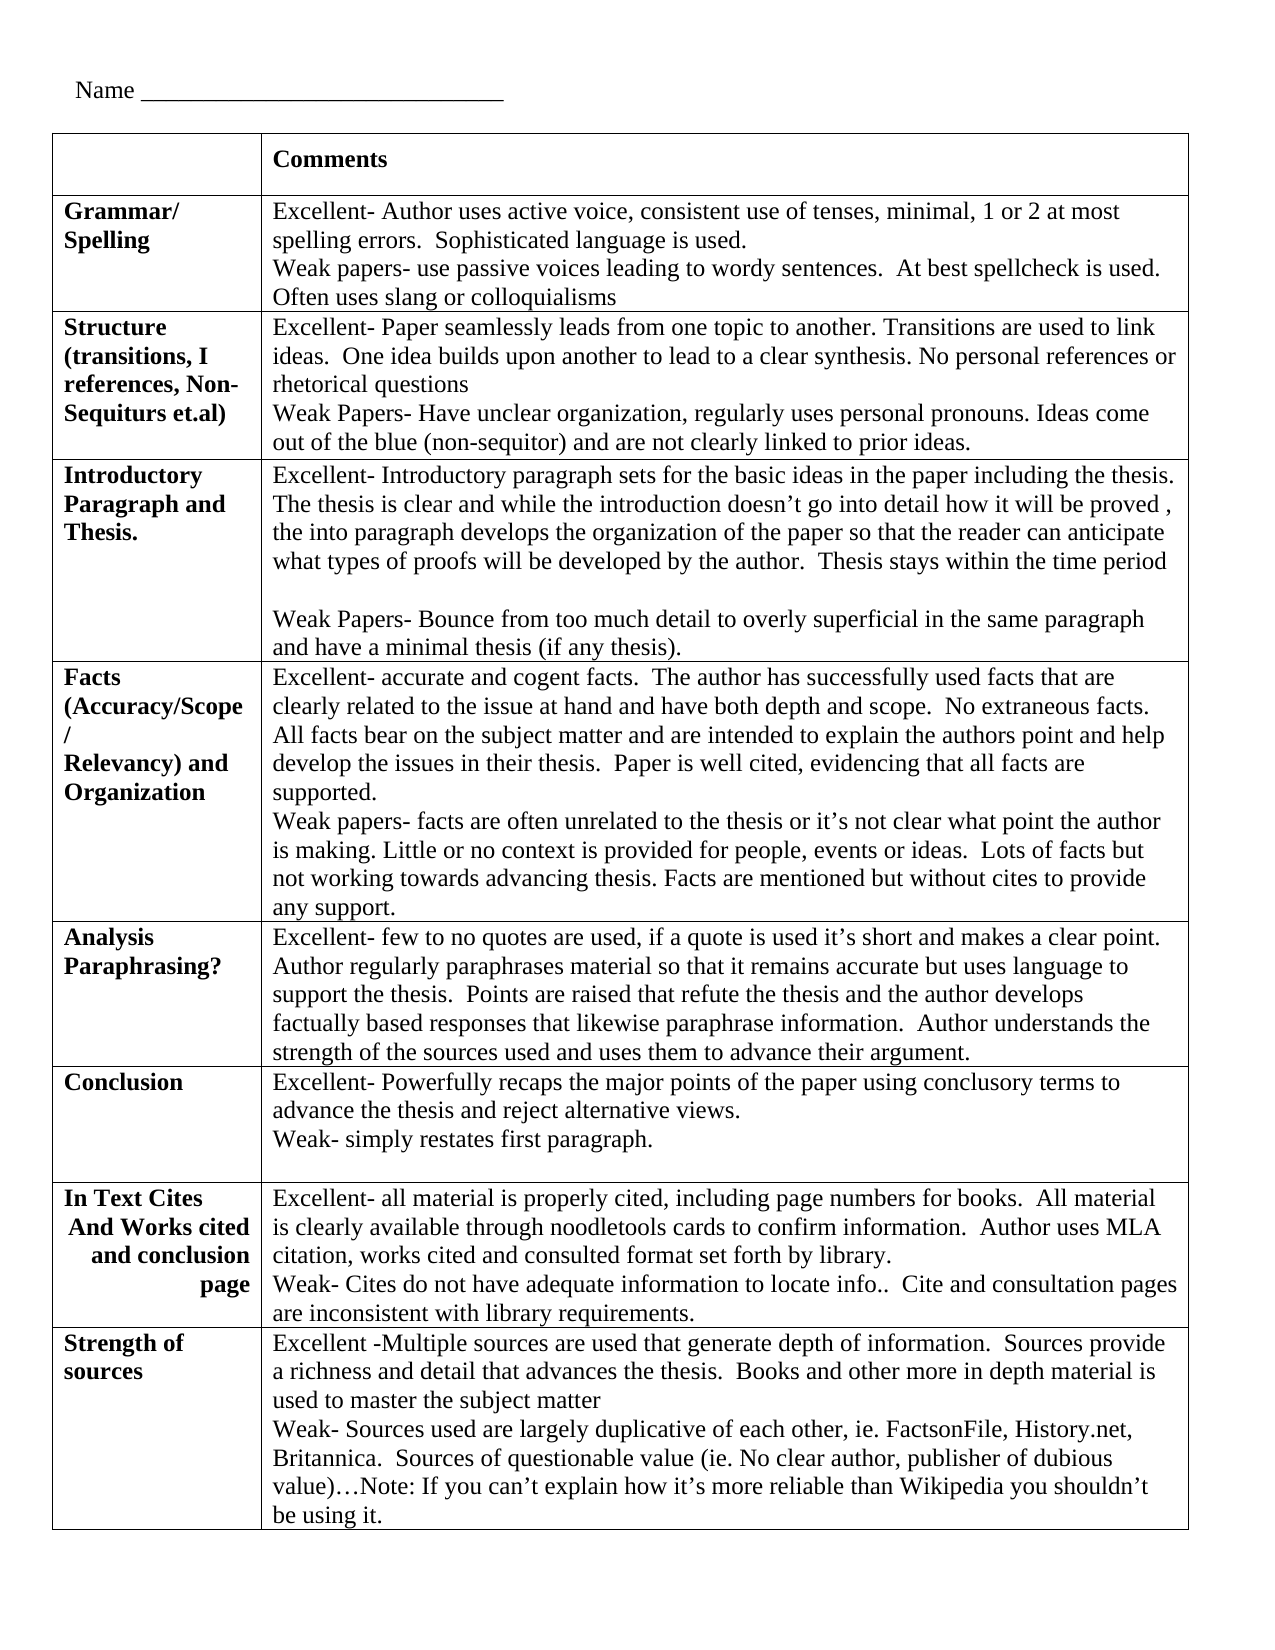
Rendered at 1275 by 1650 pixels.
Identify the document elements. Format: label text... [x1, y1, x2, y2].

table_cell Introductory Paragraph and Thesis. [53, 460, 261, 661]
table_cell Excellent -Multiple sources are used that generate depth of information. Sources provide a richness and detail that advances the thesis. Books and other more in depth material is used to master the subject matter Weak- Sources used are largely duplicative of each other, ie. FactsonFile, History.net, Britannica. Sources of questionable value (ie. No clear author, publisher of dubious value)…Note: If you can’t explain how it’s more reliable than Wikipedia you shouldn’t be using it. [262, 1328, 1188, 1529]
table_cell Excellent- few to no quotes are used, if a quote is used it’s short and makes a clear point. Author regularly paraphrases material so that it remains accurate but uses language to support the thesis. Points are raised that refute the thesis and the author develops factually based responses that likewise paraphrase information. Author understands the strength of the sources used and uses them to advance their argument. [262, 922, 1188, 1066]
table_cell Excellent- Paper seamlessly leads from one topic to another. Transitions are used to link ideas. One idea builds upon another to lead to a clear synthesis. No personal references or rhetorical questions Weak Papers- Have unclear organization, regularly uses personal pronouns. Ideas come out of the blue (non-sequitor) and are not clearly linked to prior ideas. [262, 312, 1188, 459]
table_cell Excellent- Author uses active voice, consistent use of tenses, minimal, 1 or 2 at most spelling errors. Sophisticated language is used. Weak papers- use passive voices leading to wordy sentences. At best spellcheck is used. Often uses slang or colloquialisms [262, 196, 1188, 311]
table_header [53, 134, 261, 195]
table_cell Excellent- Powerfully recaps the major points of the paper using conclusory terms to advance the thesis and reject alternative views. Weak- simply restates first paragraph. [262, 1067, 1188, 1182]
table_cell Grammar/ Spelling [53, 196, 261, 311]
table_cell Excellent- Introductory paragraph sets for the basic ideas in the paper including the thesis. The thesis is clear and while the introduction doesn’t go into detail how it will be proved , the into paragraph develops the organization of the paper so that the reader can anticipate what types of proofs will be developed by the author. Thesis stays within the time period Weak Papers- Bounce from too much detail to overly superficial in the same paragraph and have a minimal thesis (if any thesis). [262, 460, 1188, 661]
table_cell Excellent- all material is properly cited, including page numbers for books. All material is clearly available through noodletools cards to confirm information. Author uses MLA citation, works cited and consulted format set forth by library. Weak- Cites do not have adequate information to locate info.. Cite and consultation pages are inconsistent with library requirements. [262, 1183, 1188, 1327]
table_header Comments [262, 134, 1188, 195]
table_cell Conclusion [53, 1067, 261, 1182]
table_cell Excellent- accurate and cogent facts. The author has successfully used facts that are clearly related to the issue at hand and have both depth and scope. No extraneous facts. All facts bear on the subject matter and are intended to explain the authors point and help develop the issues in their thesis. Paper is well cited, evidencing that all facts are supported. Weak papers- facts are often unrelated to the thesis or it’s not clear what point the author is making. Little or no context is provided for people, events or ideas. Lots of facts but not working towards advancing thesis. Facts are mentioned but without cites to provide any support. [262, 662, 1188, 921]
text Name _____________________________ [75, 75, 1200, 104]
table_cell Analysis Paraphrasing? [53, 922, 261, 1066]
table_cell Strength of sources [53, 1328, 261, 1529]
table_cell Structure (transitions, I references, Non-Sequiturs et.al) [53, 312, 261, 459]
table_cell Facts (Accuracy/Scope/ Relevancy) and Organization [53, 662, 261, 921]
table_cell In Text Cites And Works cited and conclusion page [53, 1183, 261, 1327]
